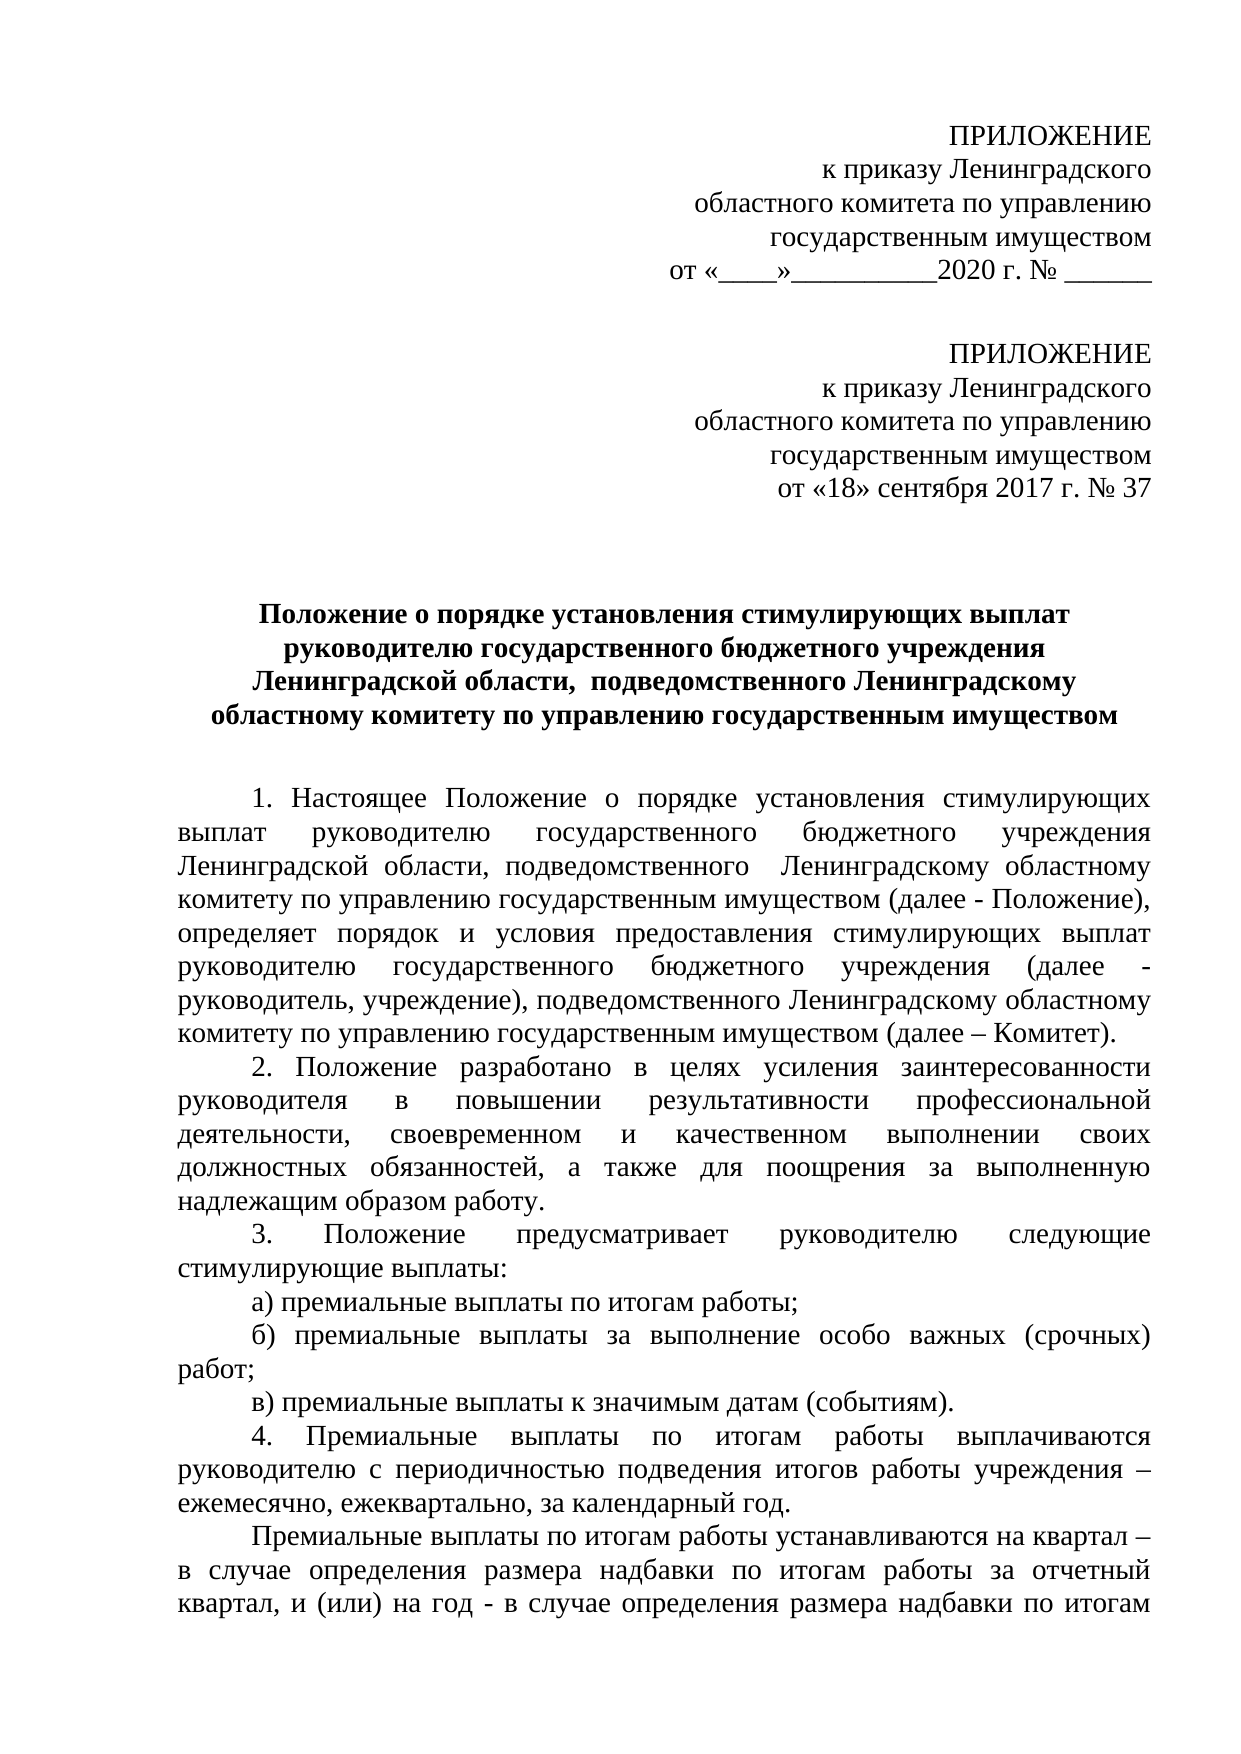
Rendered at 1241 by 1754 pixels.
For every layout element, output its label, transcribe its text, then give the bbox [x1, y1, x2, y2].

text от «18» сентября 2017 г. № 37 [177, 470, 1152, 504]
text от «____»__________2020 г. № ______ [177, 252, 1152, 286]
text Положение о порядке установления стимулирующих выплат руководителю государственного бюджетного учреждения Ленинградской области, подведомственного Ленинградскому областному комитету по управлению государственным имуществом [177, 596, 1152, 730]
text ПРИЛОЖЕНИЕ [177, 336, 1152, 370]
text областного комитета по управлению [177, 403, 1152, 437]
text государственным имуществом [177, 437, 1152, 470]
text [177, 1518, 1152, 1619]
text 4. Премиальные выплаты по итогам работы выплачиваются руководителю с периодичностью подведения итогов работы учреждения – ежемесячно, ежеквартально, за календарный год. [177, 1418, 1152, 1518]
text 2. Положение разработано в целях усиления заинтересованности руководителя в повышении результативности профессиональной деятельности, своевременном и качественном выполнении своих должностных обязанностей, а также для поощрения за выполненную надлежащим образом работу. [177, 1049, 1152, 1217]
text б) премиальные выплаты за выполнение особо важных (срочных) работ; [177, 1317, 1152, 1384]
text к приказу Ленинградского [177, 152, 1152, 185]
text областного комитета по управлению [177, 185, 1152, 219]
text 3. Положение предусматривает руководителю следующие стимулирующие выплаты: [177, 1217, 1152, 1284]
text к приказу Ленинградского [177, 370, 1152, 403]
text государственным имуществом [177, 219, 1152, 252]
text ПРИЛОЖЕНИЕ [177, 118, 1152, 152]
text 1. Настоящее Положение о порядке установления стимулирующих выплат руководителю государственного бюджетного учреждения Ленинградской области, подведомственного Ленинградскому областному комитету по управлению государственным имуществом (далее - Положение), определяет порядок и условия предоставления стимулирующих выплат руководителю государственного бюджетного учреждения (далее - руководитель, учреждение), подведомственного Ленинградскому областному комитету по управлению государственным имуществом (далее – Комитет). [177, 781, 1152, 1049]
text а) премиальные выплаты по итогам работы; [177, 1284, 1152, 1317]
text в) премиальные выплаты к значимым датам (событиям). [177, 1384, 1152, 1418]
